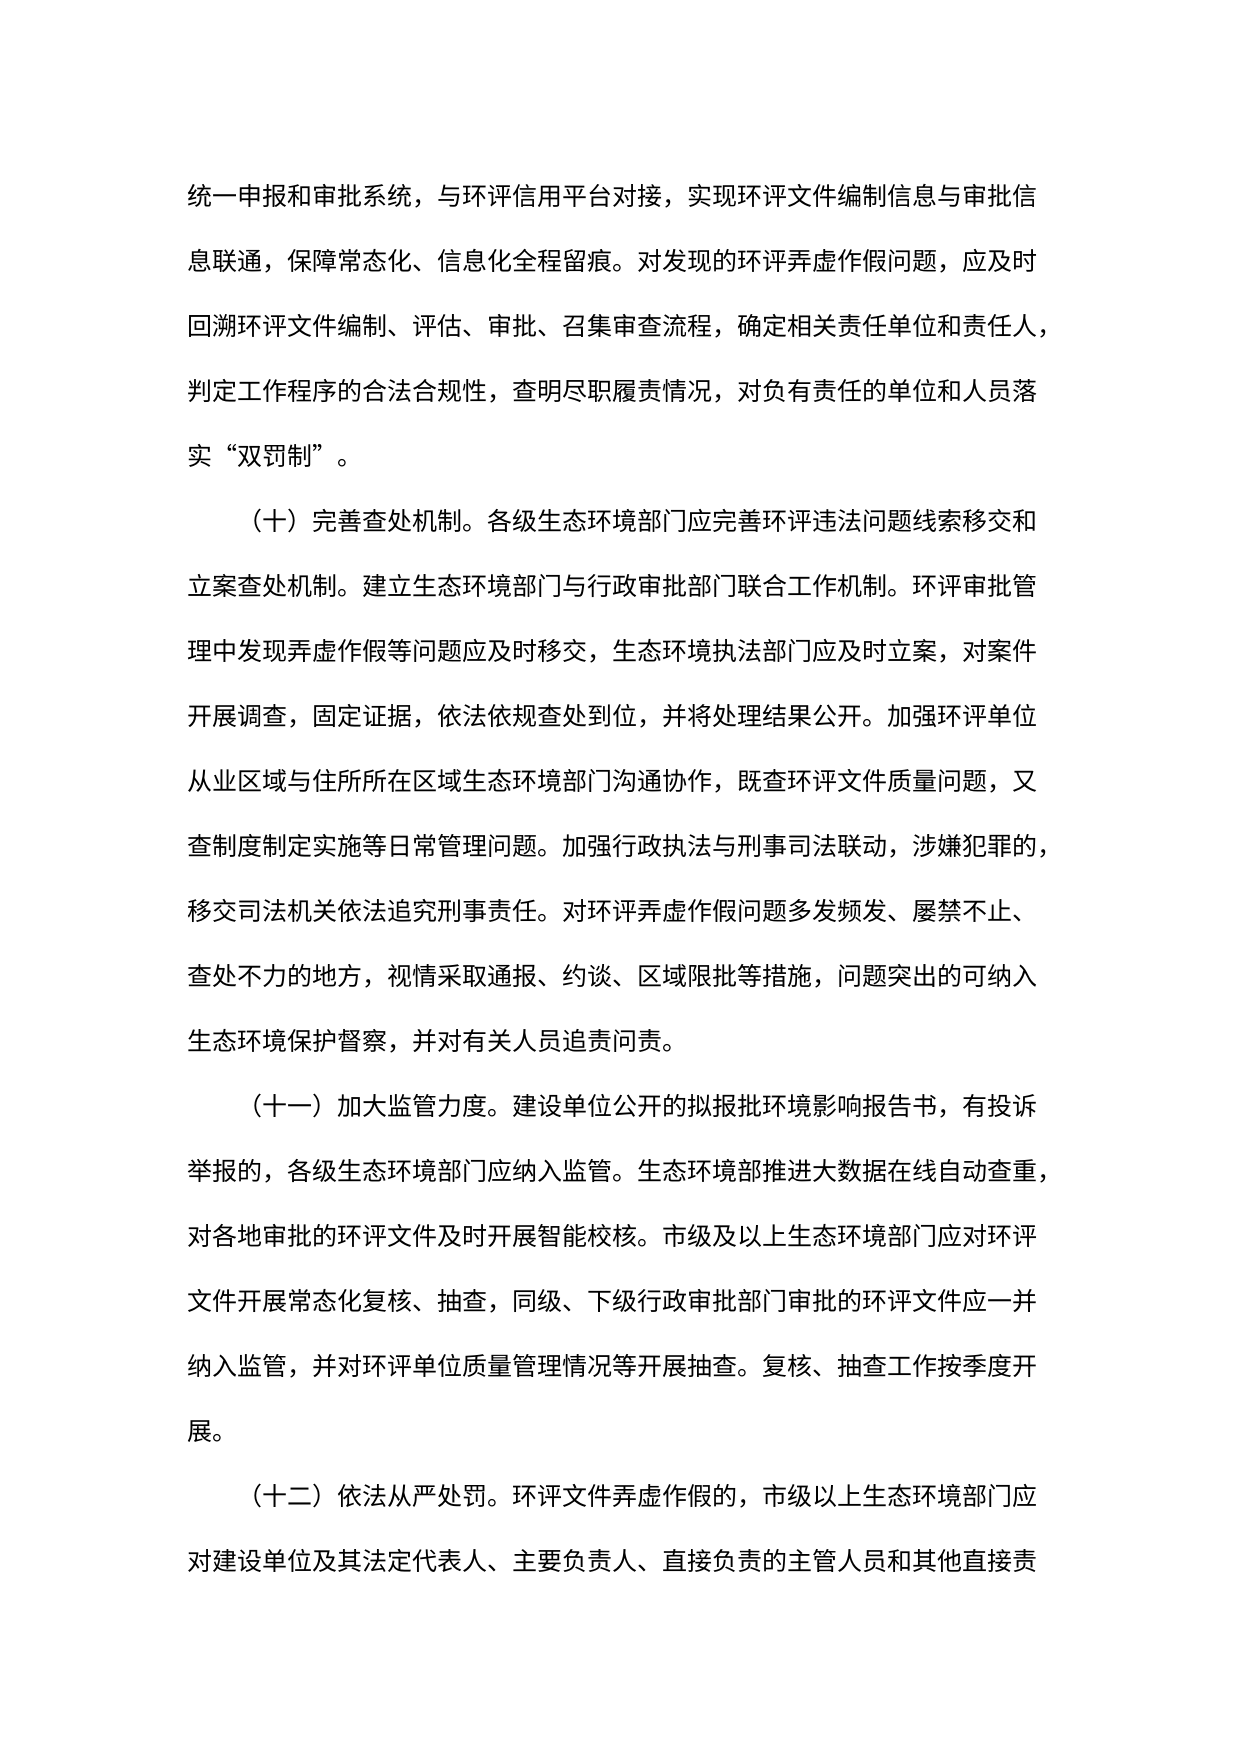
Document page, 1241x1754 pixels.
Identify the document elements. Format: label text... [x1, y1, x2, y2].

text （十一）加大监管力度。建设单位公开的拟报批环境影响报告书，有投诉举报的，各级生态环境部门应纳入监管。生态环境部推进大数据在线自动查重，对各地审批的环评文件及时开展智能校核。市级及以上生态环境部门应对环评文件开展常态化复核、抽查，同级、下级行政审批部门审批的环评文件应一并纳入监管，并对环评单位质量管理情况等开展抽查。复核、抽查工作按季度开展。 [187, 1072, 1053, 1462]
text （十）完善查处机制。各级生态环境部门应完善环评违法问题线索移交和立案查处机制。建立生态环境部门与行政审批部门联合工作机制。环评审批管理中发现弄虚作假等问题应及时移交，生态环境执法部门应及时立案，对案件开展调查，固定证据，依法依规查处到位，并将处理结果公开。加强环评单位从业区域与住所所在区域生态环境部门沟通协作，既查环评文件质量问题，又查制度制定实施等日常管理问题。加强行政执法与刑事司法联动，涉嫌犯罪的，移交司法机关依法追究刑事责任。对环评弄虚作假问题多发频发、屡禁不止、查处不力的地方，视情采取通报、约谈、区域限批等措施，问题突出的可纳入生态环境保护督察，并对有关人员追责问责。 [187, 487, 1053, 1072]
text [187, 1462, 1053, 1592]
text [187, 162, 1053, 487]
